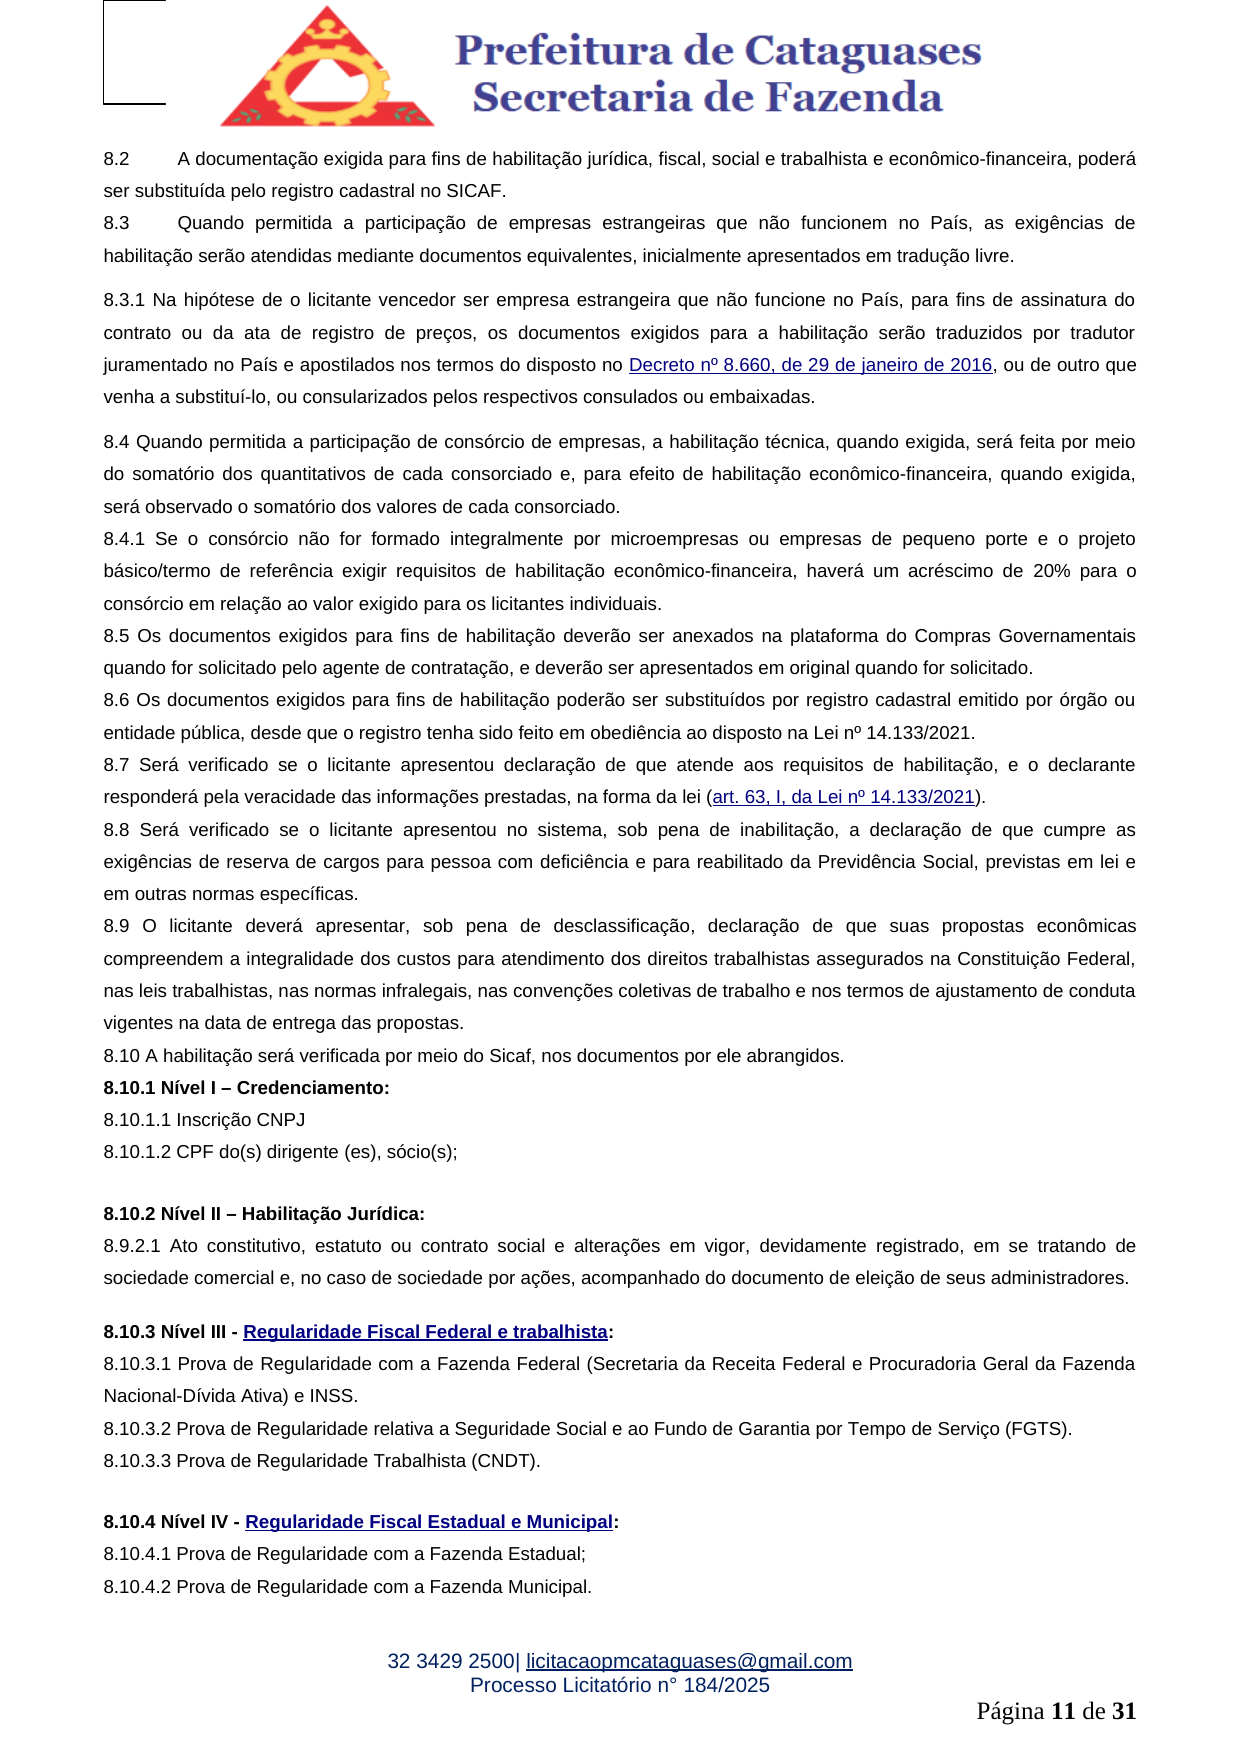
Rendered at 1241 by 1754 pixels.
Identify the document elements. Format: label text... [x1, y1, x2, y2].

text 8.10.4.2 Prova de Regularidade com a Fazenda Municipal. [103, 1576, 1137, 1597]
text 8.10.3.2 Prova de Regularidade relativa a Seguridade Social e ao Fundo de Garantia por Tempo de Serviço (FGTS). [103, 1418, 1137, 1439]
list 8.9 O licitante deverá apresentar, sob pena de desclassificação, declaração de que suas propostas econômicas compreendem a integralidade dos custos para atendimento dos direitos trabalhistas assegurados na Constituição Federal, nas leis trabalhistas, nas normas infralegais, nas convenções coletivas de trabalho e nos termos de ajustamento de conduta vigentes na data de entrega das propostas. [103, 915, 1137, 1034]
list 8.7 Será verificado se o licitante apresentou declaração de que atende aos requisitos de habilitação, e o declarante responderá pela veracidade das informações prestadas, na forma da lei (art. 63, I, da Lei nº 14.133/2021). [103, 754, 1137, 808]
text 8.10.2 Nível II – Habilitação Jurídica: [103, 1202, 1137, 1224]
text 8.9.2.1 Ato constitutivo, estatuto ou contrato social e alterações em vigor, devidamente registrado, em se tratando de sociedade comercial e, no caso de sociedade por ações, acompanhado do documento de eleição de seus administradores. [103, 1234, 1137, 1288]
text 8.10.1.1 Inscrição CNPJ [103, 1109, 1137, 1131]
text 8.10.3.1 Prova de Regularidade com a Fazenda Federal (Secretaria da Receita Federal e Procuradoria Geral da Fazenda Nacional-Dívida Ativa) e INSS. [103, 1353, 1137, 1407]
picture [165, 0, 1075, 148]
text 8.10.4 Nível IV - Regularidade Fiscal Estadual e Municipal: [103, 1511, 1137, 1532]
list 8.10 A habilitação será verificada por meio do Sicaf, nos documentos por ele abrangidos. [103, 1044, 1137, 1066]
list 8.4.1 Se o consórcio não for formado integralmente por microempresas ou empresas de pequeno porte e o projeto básico/termo de referência exigir requisitos de habilitação econômico-financeira, haverá um acréscimo de 20% para o consórcio em relação ao valor exigido para os licitantes individuais. [103, 528, 1137, 614]
list 8.6 Os documentos exigidos para fins de habilitação poderão ser substituídos por registro cadastral emitido por órgão ou entidade pública, desde que o registro tenha sido feito em obediência ao disposto na Lei nº 14.133/2021. [103, 689, 1137, 743]
text 8.10.3.3 Prova de Regularidade Trabalhista (CNDT). [103, 1450, 1137, 1471]
list 8.5 Os documentos exigidos para fins de habilitação deverão ser anexados na plataforma do Compras Governamentais quando for solicitado pelo agente de contratação, e deverão ser apresentados em original quando for solicitado. [103, 624, 1137, 678]
text 8.10.1 Nível I – Credenciamento: [103, 1077, 1137, 1098]
list A documentação exigida para fins de habilitação jurídica, fiscal, social e trabalhista e econômico-ﬁnanceira, poderá ser substituída pelo registro cadastral no SICAF. [103, 147, 1137, 201]
text 8.10.4.1 Prova de Regularidade com a Fazenda Estadual; [103, 1543, 1137, 1565]
list 8.3.1 Na hipótese de o licitante vencedor ser empresa estrangeira que não funcione no País, para ﬁns de assinatura do contrato ou da ata de registro de preços, os documentos exigidos para a habilitação serão traduzidos por tradutor juramentado no País e apostilados nos termos do disposto no Decreto nº 8.660, de 29 de janeiro de 2016, ou de outro que venha a substituí-lo, ou consularizados pelos respectivos consulados ou embaixadas. [103, 289, 1137, 408]
list Quando permitida a participação de empresas estrangeiras que não funcionem no País, as exigências de habilitação serão atendidas mediante documentos equivalentes, inicialmente apresentados em tradução livre. [103, 212, 1137, 266]
text 8.10.1.2 CPF do(s) dirigente (es), sócio(s); [103, 1141, 1137, 1163]
list 8.8 Será verificado se o licitante apresentou no sistema, sob pena de inabilitação, a declaração de que cumpre as exigências de reserva de cargos para pessoa com deficiência e para reabilitado da Previdência Social, previstas em lei e em outras normas específicas. [103, 818, 1137, 904]
text 8.10.3 Nível III - Regularidade Fiscal Federal e trabalhista: [103, 1321, 1137, 1342]
list 8.4 Quando permitida a participação de consórcio de empresas, a habilitação técnica, quando exigida, será feita por meio do somatório dos quantitativos de cada consorciado e, para efeito de habilitação econômico-financeira, quando exigida, será observado o somatório dos valores de cada consorciado. [103, 431, 1137, 517]
